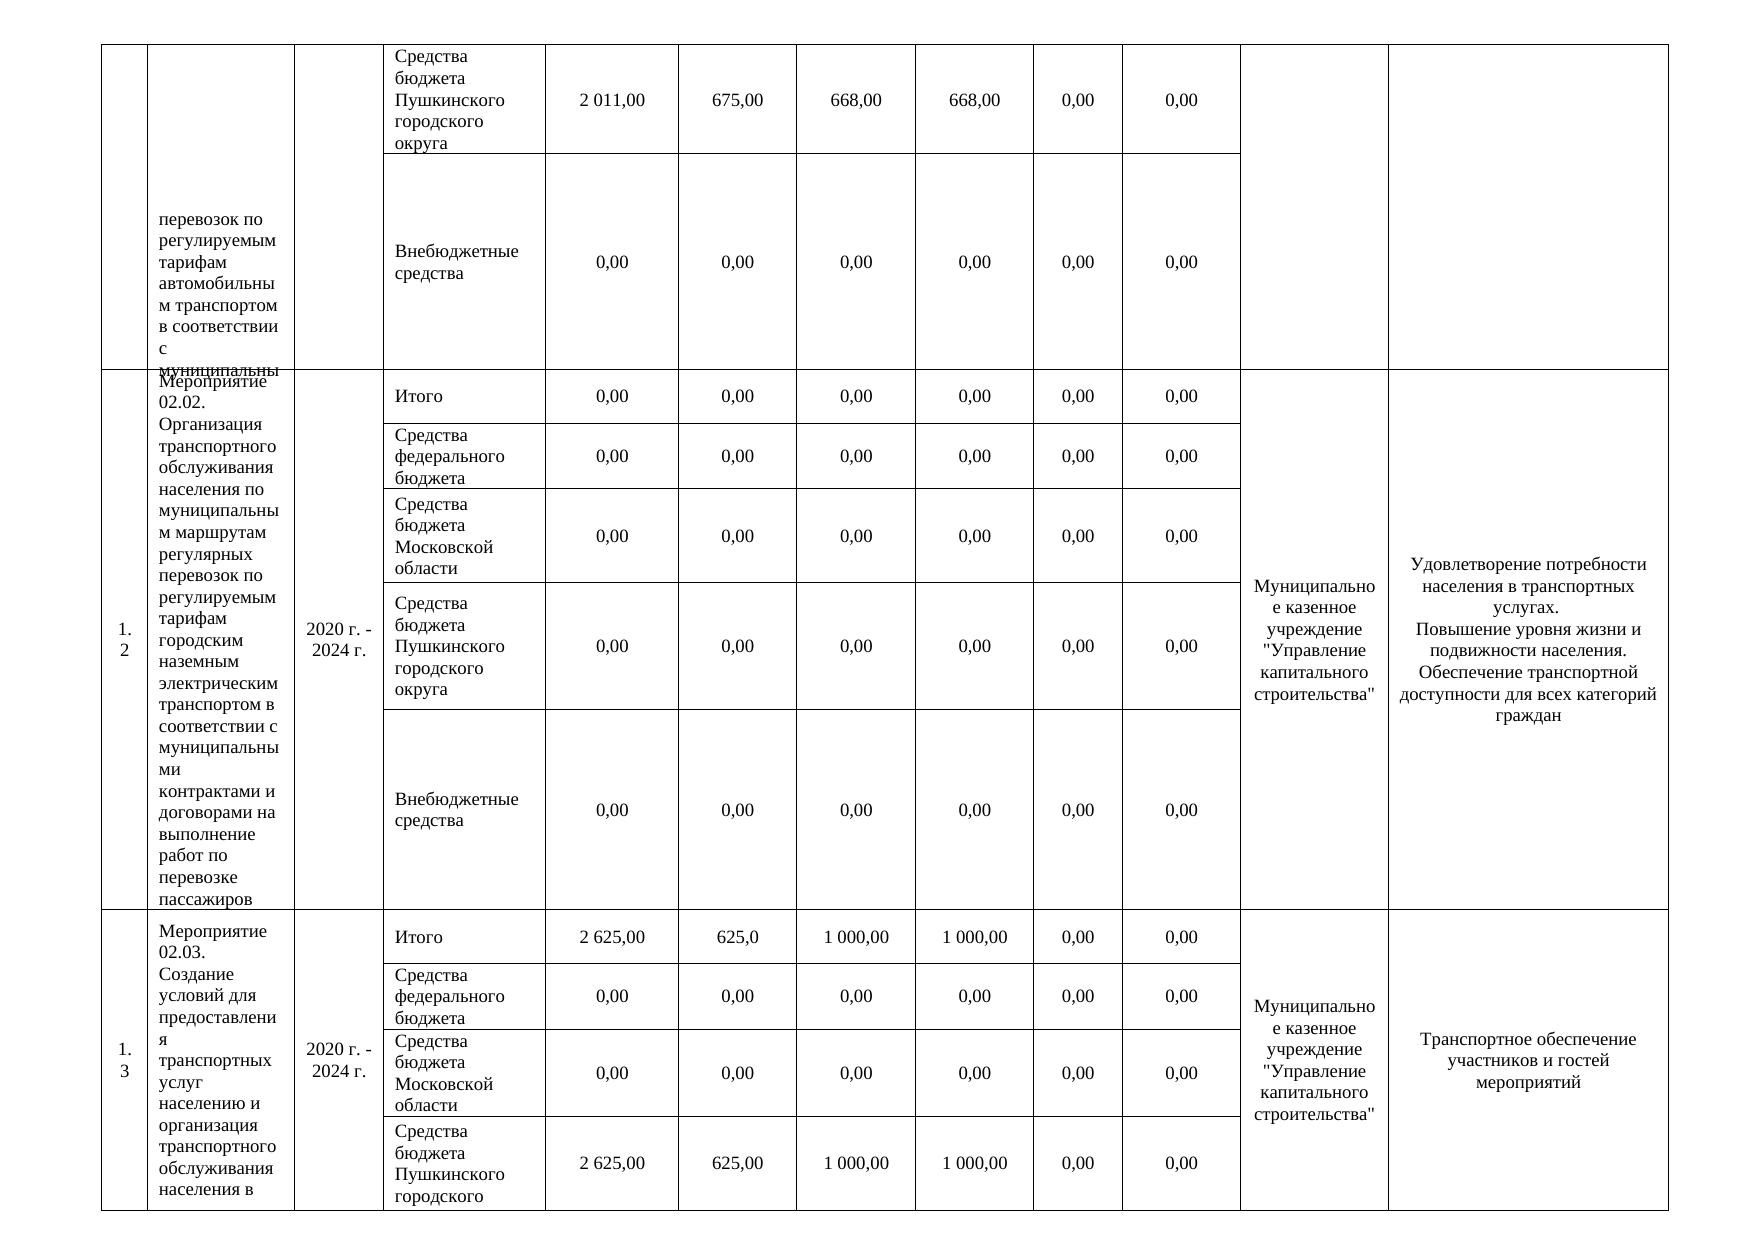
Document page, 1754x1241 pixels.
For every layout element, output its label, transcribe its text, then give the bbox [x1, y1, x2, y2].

table_cell Итого [384, 910, 545, 963]
table_cell 625,0 [679, 910, 796, 963]
table_cell 0,00 [1123, 583, 1240, 709]
table_cell 0,00 [1123, 910, 1240, 963]
table_cell 0,00 [1034, 370, 1122, 423]
table_cell Итого [384, 370, 545, 423]
table_cell 0,00 [1034, 1117, 1122, 1209]
table_cell 2 625,00 [546, 1117, 678, 1209]
table_cell 0,00 [916, 370, 1033, 423]
table_cell 0,00 [679, 583, 796, 709]
table_cell Средства федерального бюджета [384, 424, 545, 488]
table_cell 0,00 [679, 424, 796, 488]
table_cell 1.2 [102, 370, 147, 909]
table_cell 0,00 [916, 583, 1033, 709]
table_cell 0,00 [1034, 710, 1122, 909]
table_cell 0,00 [1123, 1030, 1240, 1116]
table_cell 0,00 [1123, 964, 1240, 1028]
table_cell 0,00 [679, 1030, 796, 1116]
table_cell 668,00 [797, 45, 915, 153]
table_cell 0,00 [797, 964, 915, 1028]
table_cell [1241, 910, 1388, 1209]
table_cell 0,00 [546, 370, 678, 423]
table_cell Средства бюджета Пушкинского городского округа [384, 45, 545, 153]
table_cell 0,00 [1123, 154, 1240, 369]
table_cell 0,00 [797, 583, 915, 709]
table_cell 1 000,00 [797, 910, 915, 963]
table_cell 0,00 [546, 964, 678, 1028]
table_cell 0,00 [916, 424, 1033, 488]
table_cell Внебюджетные средства [384, 154, 545, 369]
table_cell Внебюджетные средства [384, 710, 545, 909]
table_cell 1 000,00 [916, 910, 1033, 963]
table_cell 0,00 [1034, 910, 1122, 963]
table_cell 1 000,00 [916, 1117, 1033, 1209]
table_cell 0,00 [916, 489, 1033, 582]
table_cell 0,00 [1123, 370, 1240, 423]
table_cell 0,00 [1123, 710, 1240, 909]
table_cell 0,00 [1123, 489, 1240, 582]
table_cell 0,00 [797, 370, 915, 423]
table_cell 0,00 [1034, 154, 1122, 369]
table_cell 0,00 [916, 154, 1033, 369]
table_cell 668,00 [916, 45, 1033, 153]
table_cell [384, 1117, 545, 1209]
table_cell 0,00 [1034, 964, 1122, 1028]
table_cell 625,00 [679, 1117, 796, 1209]
table_cell 0,00 [546, 154, 678, 369]
table_cell 0,00 [916, 1030, 1033, 1116]
table_cell Мероприятие 02.03. Создание условий для предоставления транспортных услуг населению и организация транспортного обслуживания населения в границах городского округа (в части автомобильного транспорта) [148, 910, 294, 1209]
table_cell 0,00 [1034, 45, 1122, 153]
table_cell 2 011,00 [546, 45, 678, 153]
table_cell 0,00 [1034, 1030, 1122, 1116]
table_cell 0,00 [1123, 424, 1240, 488]
table_cell 0,00 [1123, 45, 1240, 153]
table_cell 0,00 [546, 489, 678, 582]
table_cell 0,00 [797, 710, 915, 909]
table_cell 0,00 [797, 424, 915, 488]
table_cell 0,00 [546, 710, 678, 909]
table_cell 0,00 [797, 154, 915, 369]
table_cell 0,00 [546, 583, 678, 709]
table_cell 2020 г. - 2024 г. [295, 370, 383, 909]
table_cell 2 625,00 [546, 910, 678, 963]
table_cell 0,00 [679, 964, 796, 1028]
table_cell 0,00 [679, 710, 796, 909]
table_cell 0,00 [1034, 583, 1122, 709]
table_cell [1389, 910, 1668, 1209]
table_cell 0,00 [1123, 1117, 1240, 1209]
table_cell 0,00 [1034, 489, 1122, 582]
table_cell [1241, 370, 1388, 909]
table_cell 0,00 [679, 370, 796, 423]
table_cell Мероприятие 02.02. Организация транспортного обслуживания населения по муниципальным маршрутам регулярных перевозок по регулируемым тарифам городским наземным электрическим транспортом в соответствии с муниципальными контрактами и договорами на выполнение работ по перевозке пассажиров [148, 370, 294, 909]
table_cell 0,00 [546, 424, 678, 488]
table_cell 675,00 [679, 45, 796, 153]
table_cell 0,00 [1034, 424, 1122, 488]
table_cell Средства бюджета Московской области [384, 489, 545, 582]
table_cell 2020 г. - 2024 г. [295, 910, 383, 1209]
table_cell 0,00 [679, 489, 796, 582]
table_cell Средства федерального бюджета [384, 964, 545, 1028]
table_cell 1 000,00 [797, 1117, 915, 1209]
table_cell 0,00 [916, 710, 1033, 909]
table_cell Средства бюджета Пушкинского городского округа [384, 583, 545, 709]
table_cell Средства бюджета Московской области [384, 1030, 545, 1116]
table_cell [1389, 370, 1668, 909]
table_cell 0,00 [679, 154, 796, 369]
table_cell 0,00 [797, 489, 915, 582]
table_cell 0,00 [916, 964, 1033, 1028]
table_cell 1.3 [102, 910, 147, 1209]
table_cell 0,00 [546, 1030, 678, 1116]
table_cell 0,00 [797, 1030, 915, 1116]
